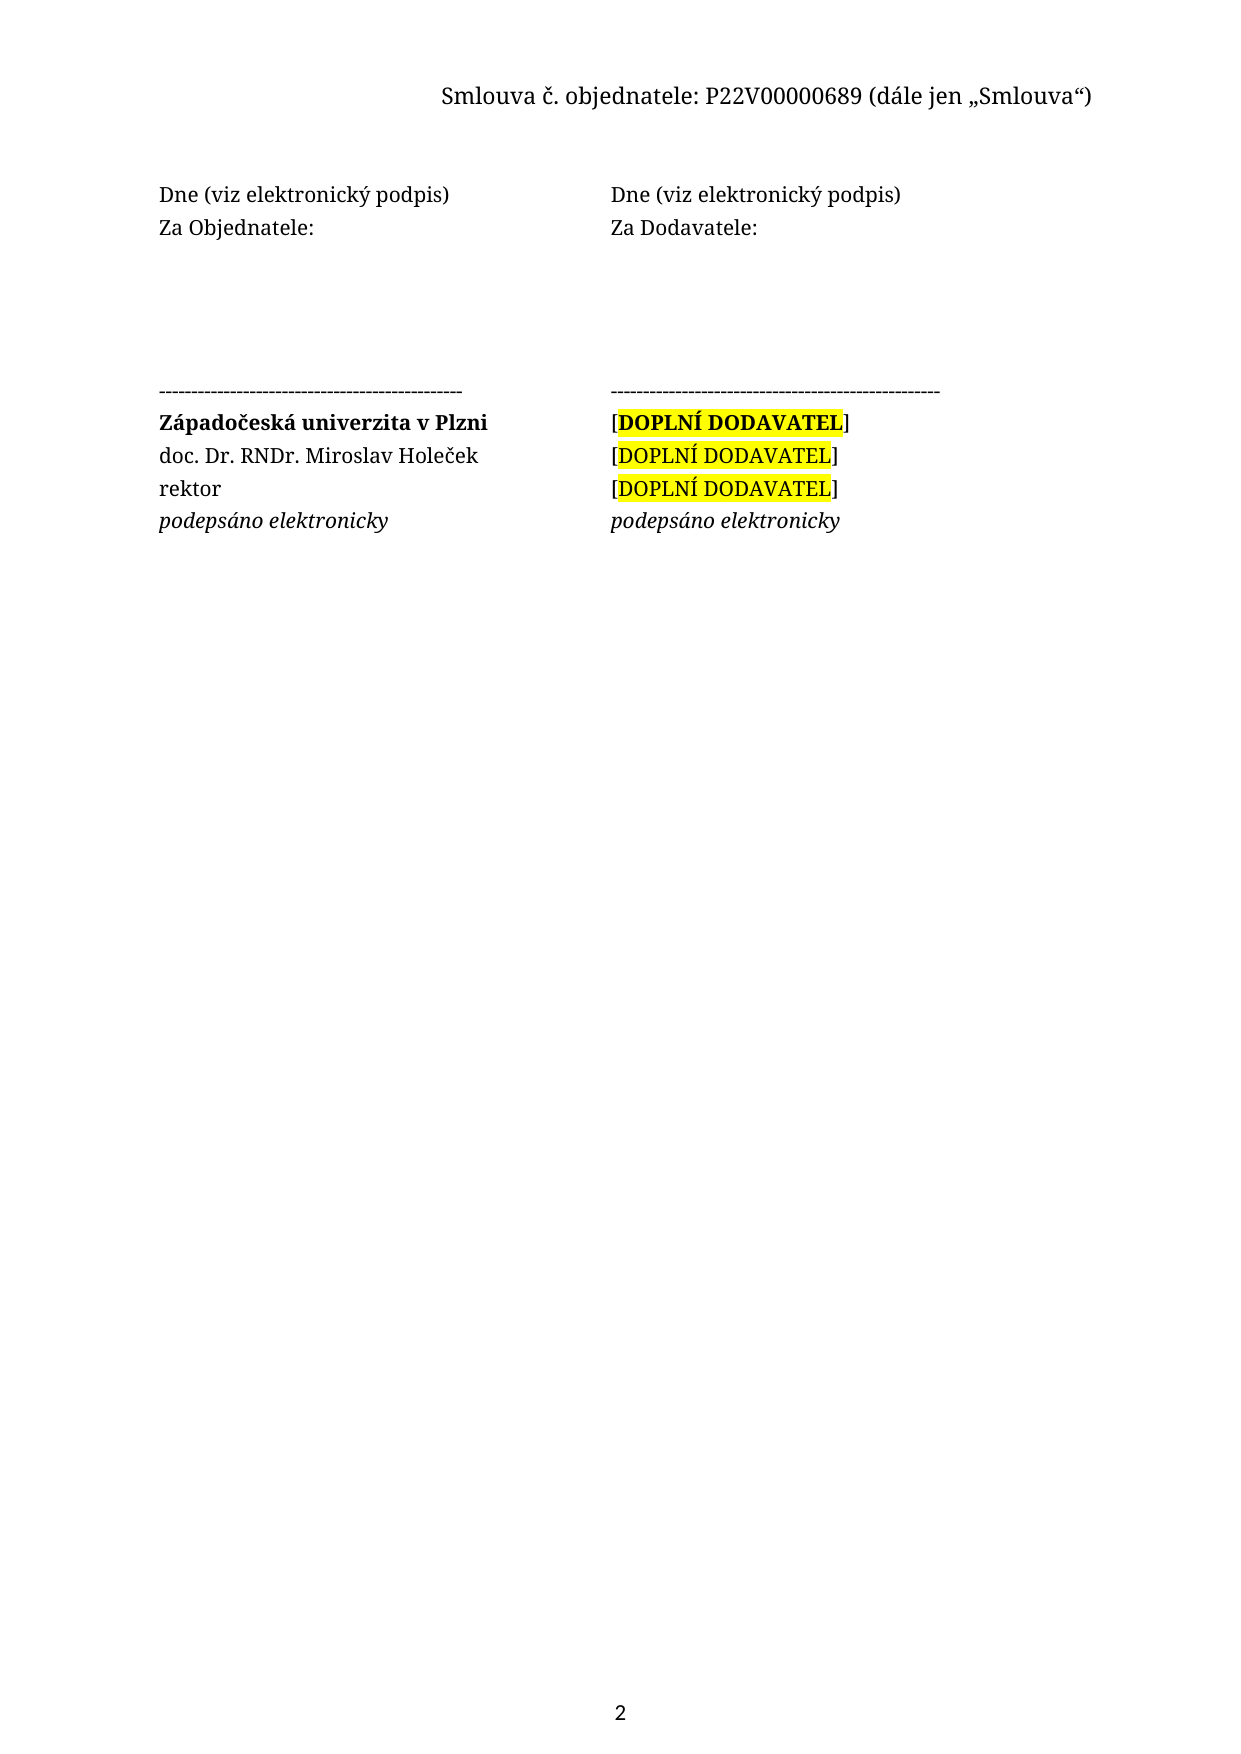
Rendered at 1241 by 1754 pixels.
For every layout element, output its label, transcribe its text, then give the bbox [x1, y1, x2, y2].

table_header Dne (viz elektronický podpis) Za Dodavatele: --------------------------------------------------- [DOPLNÍ DODAVATEL] [DOPLNÍ DODAVATEL] [DOPLNÍ DODAVATEL] podepsáno elektronicky [599, 180, 1051, 571]
table_header Dne (viz elektronický podpis) Za Objednatele: ----------------------------------------------- Západočeská univerzita v Plzni doc. Dr. RNDr. Miroslav Holeček rektor podepsáno elektronicky [148, 180, 599, 571]
